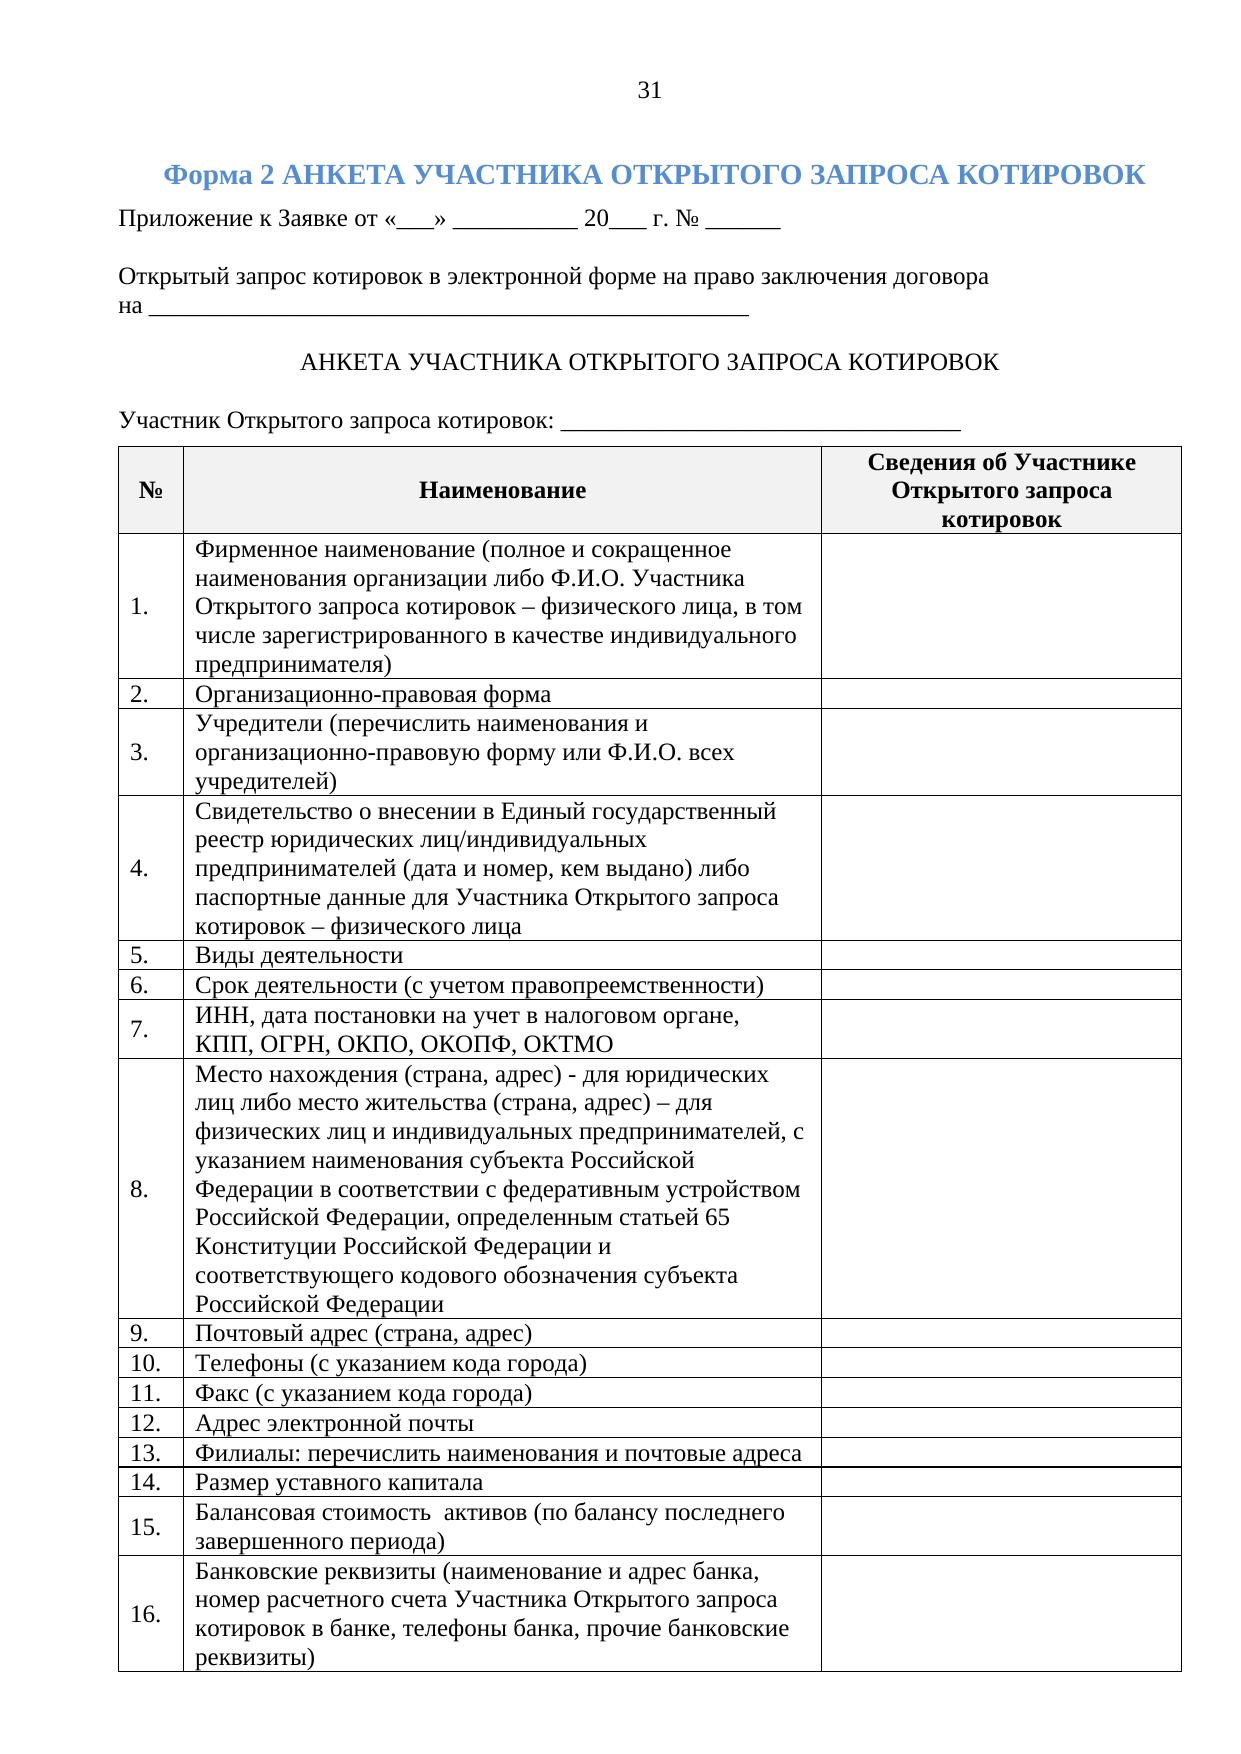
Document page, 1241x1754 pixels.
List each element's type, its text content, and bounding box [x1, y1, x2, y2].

table_cell Телефоны (с указанием кода города) [184, 1348, 821, 1377]
table_cell 2. [119, 679, 183, 707]
table_cell 9. [119, 1319, 183, 1347]
table_cell 7. [119, 1000, 183, 1058]
table_cell [822, 796, 1181, 939]
text Приложение к Заявке от «___» __________ 20___ г. № ______ [118, 203, 1181, 232]
table_header Наименование [184, 447, 821, 533]
table_cell Учредители (перечислить наименования и организационно-правовую форму или Ф.И.О. всех учредителей) [184, 709, 821, 795]
table_cell 12. [119, 1408, 183, 1437]
table_cell 14. [119, 1468, 183, 1496]
table_header № [119, 447, 183, 533]
table_cell [822, 679, 1181, 707]
table_cell Почтовый адрес (страна, адрес) [184, 1319, 821, 1347]
text на ________________________________________________ [118, 290, 1181, 318]
table_header Сведения об Участнике Открытого запроса котировок [822, 447, 1181, 533]
table_cell [822, 970, 1181, 999]
table_cell Срок деятельности (с учетом правопреемственности) [184, 970, 821, 999]
table_cell Филиалы: перечислить наименования и почтовые адреса [184, 1438, 821, 1466]
text Участник Открытого запроса котировок: ________________________________ [118, 405, 1181, 433]
table_cell Место нахождения (страна, адрес) - для юридических лиц либо место жительства (страна, адрес) – для физических лиц и индивидуальных предпринимателей, с указанием наименования субъекта Российской Федерации в соответствии с федеративным устройством Российской Федерации, определенным статьей 65 Конституции Российской Федерации и соответствующего кодового обозначения субъекта Российской Федерации [184, 1059, 821, 1317]
table_cell Банковские реквизиты (наименование и адрес банка, номер расчетного счета Участника Открытого запроса котировок в банке, телефоны банка, прочие банковские реквизиты) [184, 1556, 821, 1671]
table_cell 8. [119, 1059, 183, 1317]
table_cell [822, 534, 1181, 678]
table_cell Свидетельство о внесении в Единый государственный реестр юридических лиц/индивидуальных предпринимателей (дата и номер, кем выдано) либо паспортные данные для Участника Открытого запроса котировок – физического лица [184, 796, 821, 939]
table_cell [822, 1348, 1181, 1377]
table_cell 5. [119, 941, 183, 969]
table_cell Организационно-правовая форма [184, 679, 821, 707]
table_cell [822, 709, 1181, 795]
table_cell 15. [119, 1497, 183, 1555]
table_cell Адрес электронной почты [184, 1408, 821, 1437]
table_cell [822, 1556, 1181, 1671]
table_cell ИНН, дата постановки на учет в налоговом органе, КПП, ОГРН, ОКПО, ОКОПФ, ОКТМО [184, 1000, 821, 1058]
text АНКЕТА УЧАСТНИКА ОТКРЫТОГО ЗАПРОСА КОТИРОВОК [118, 347, 1181, 376]
table_cell 11. [119, 1378, 183, 1407]
table_cell [822, 1468, 1181, 1496]
table_cell Балансовая стоимость активов (по балансу последнего завершенного периода) [184, 1497, 821, 1555]
table_cell Факс (с указанием кода города) [184, 1378, 821, 1407]
table_cell 10. [119, 1348, 183, 1377]
table_cell 16. [119, 1556, 183, 1671]
table_cell [822, 1059, 1181, 1317]
table_cell [822, 1378, 1181, 1407]
table_cell 13. [119, 1438, 183, 1466]
table_cell [822, 1000, 1181, 1058]
table_cell [822, 941, 1181, 969]
table_cell Фирменное наименование (полное и сокращенное наименования организации либо Ф.И.О. Участника Открытого запроса котировок – физического лица, в том числе зарегистрированного в качестве индивидуального предпринимателя) [184, 534, 821, 678]
table_cell [822, 1438, 1181, 1466]
text Форма 2 АНКЕТА УЧАСТНИКА ОТКРЫТОГО ЗАПРОСА КОТИРОВОК [163, 157, 1181, 191]
table_cell 6. [119, 970, 183, 999]
table_cell 4. [119, 796, 183, 939]
table_cell 3. [119, 709, 183, 795]
text Открытый запрос котировок в электронной форме на право заключения договора [118, 261, 1181, 290]
table_cell [822, 1497, 1181, 1555]
table_cell Размер уставного капитала [184, 1468, 821, 1496]
table_cell Виды деятельности [184, 941, 821, 969]
table_cell [822, 1319, 1181, 1347]
table_cell 1. [119, 534, 183, 678]
table_cell [822, 1408, 1181, 1437]
